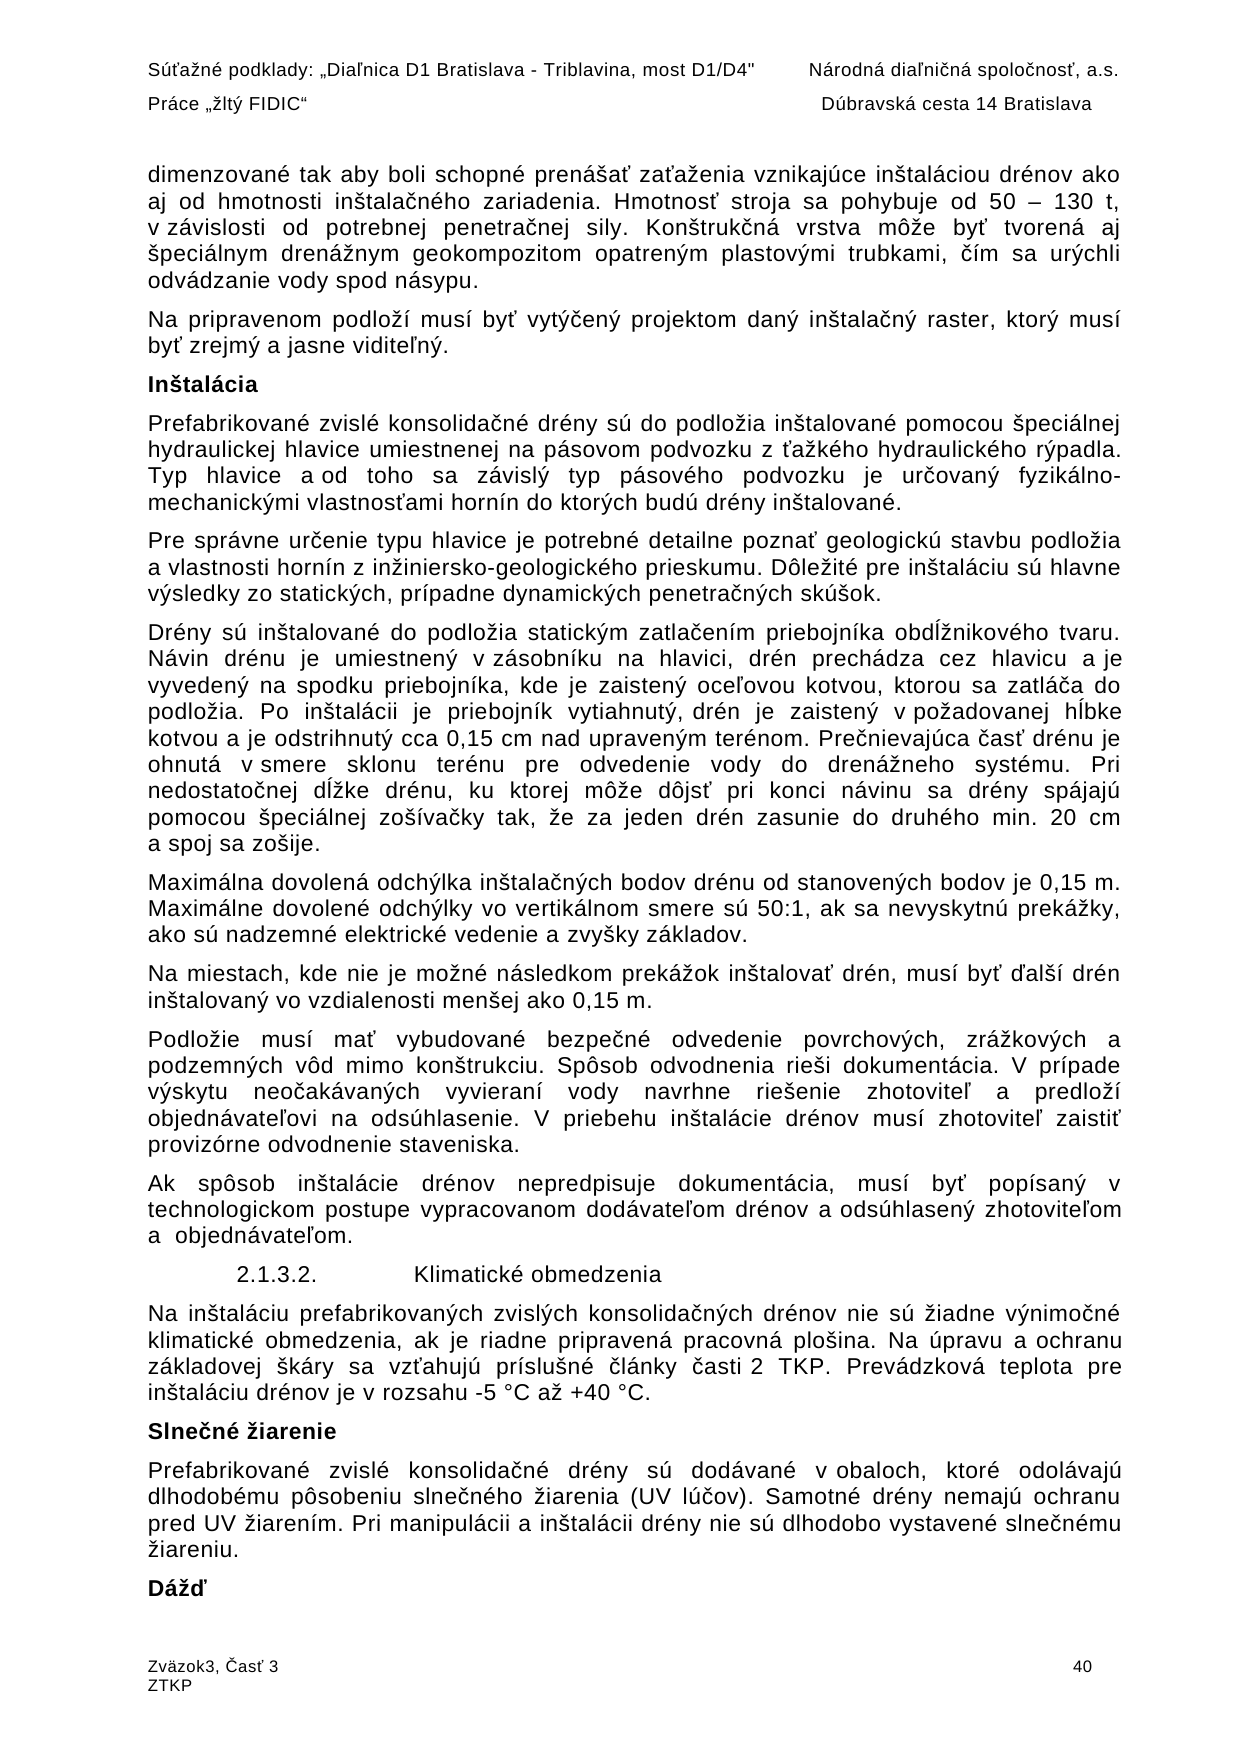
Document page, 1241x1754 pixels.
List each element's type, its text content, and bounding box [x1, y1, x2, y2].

text Drény sú inštalované do podložia statickým zatlačením priebojníka obdĺžnikového tvaru. Návin drénu je umiestnený v zásobníku na hlavici, drén prechádza cez hlavicu a je vyvedený na spodku priebojníka, kde je zaistený oceľovou kotvou, ktorou sa zatláča do podložia. Po inštalácii je priebojník vytiahnutý, drén je zaistený v požadovanej hĺbke kotvou a je odstrihnutý cca nad upraveným terénom. Prečnievajúca časť drénu je ohnutá v smere sklonu terénu pre odvedenie vody do drenážneho systému. Pri nedostatočnej dĺžke drénu, ku ktorej môže dôjsť pri konci návinu sa drény spájajú pomocou špeciálnej zošívačky tak, že za jeden drén zasunie do druhého min. a spoj sa zošije. [148, 619, 1122, 856]
text Ak spôsob inštalácie drénov nepredpisuje dokumentácia, musí byť popísaný v technologickom postupe vypracovanom dodávateľom drénov a odsúhlasený zhotoviteľom a objednávateľom. [148, 1170, 1122, 1249]
text Maximálna dovolená odchýlka inštalačných bodov drénu od stanovených bodov je . Maximálne dovolené odchýlky vo vertikálnom smere sú 50:1, ak sa nevyskytnú prekážky, ako sú nadzemné elektrické vedenie a zvyšky základov. [148, 869, 1122, 948]
text Na inštaláciu prefabrikovaných zvislých konsolidačných drénov nie sú žiadne výnimočné klimatické obmedzenia, ak je riadne pripravená pracovná plošina. Na úpravu a ochranu základovej škáry sa vzťahujú príslušné články časti 2 TKP. Prevádzková teplota pre inštaláciu drénov je v rozsahu až +. [148, 1300, 1122, 1406]
text Pre správne určenie typu hlavice je potrebné detailne poznať geologickú stavbu podložia a vlastnosti hornín z inžiniersko-geologického prieskumu. Dôležité pre inštaláciu sú hlavne výsledky zo statických, prípadne dynamických penetračných skúšok. [148, 527, 1122, 607]
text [148, 161, 1122, 293]
text Na pripravenom podloží musí byť vytýčený projektom daný inštalačný raster, ktorý musí byť zrejmý a jasne viditeľný. [148, 306, 1122, 358]
text Na miestach, kde nie je možné následkom prekážok inštalovať drén, musí byť ďalší drén inštalovaný vo vzdialenosti menšej ako . [148, 960, 1122, 1013]
text Inštalácia [148, 371, 1122, 397]
text Prefabrikované zvislé konsolidačné drény sú dodávané v obaloch, ktoré odolávajú dlhodobému pôsobeniu slnečného žiarenia (UV lúčov). Samotné drény nemajú ochranu pred UV žiarením. Pri manipulácii a inštalácii drény nie sú dlhodobo vystavené slnečnému žiareniu. [148, 1457, 1122, 1562]
text Slnečné žiarenie [148, 1418, 1122, 1444]
text Podložie musí mať vybudované bezpečné odvedenie povrchových, zrážkových a podzemných vôd mimo konštrukciu. Spôsob odvodnenia rieši dokumentácia. V prípade výskytu neočakávaných vyvieraní vody navrhne riešenie zhotoviteľ a predloží objednávateľovi na odsúhlasenie. V priebehu inštalácie drénov musí zhotoviteľ zaistiť provizórne odvodnenie staveniska. [148, 1026, 1122, 1157]
text Prefabrikované zvislé konsolidačné drény sú do podložia inštalované pomocou špeciálnej hydraulickej hlavice umiestnenej na pásovom podvozku z ťažkého hydraulického rýpadla. Typ hlavice a od toho sa závislý typ pásového podvozku je určovaný fyzikálno-mechanickými vlastnosťami hornín do ktorých budú drény inštalované. [148, 409, 1122, 515]
subtitle Klimatické obmedzenia [236, 1261, 1122, 1288]
text Dážď [148, 1575, 1122, 1601]
